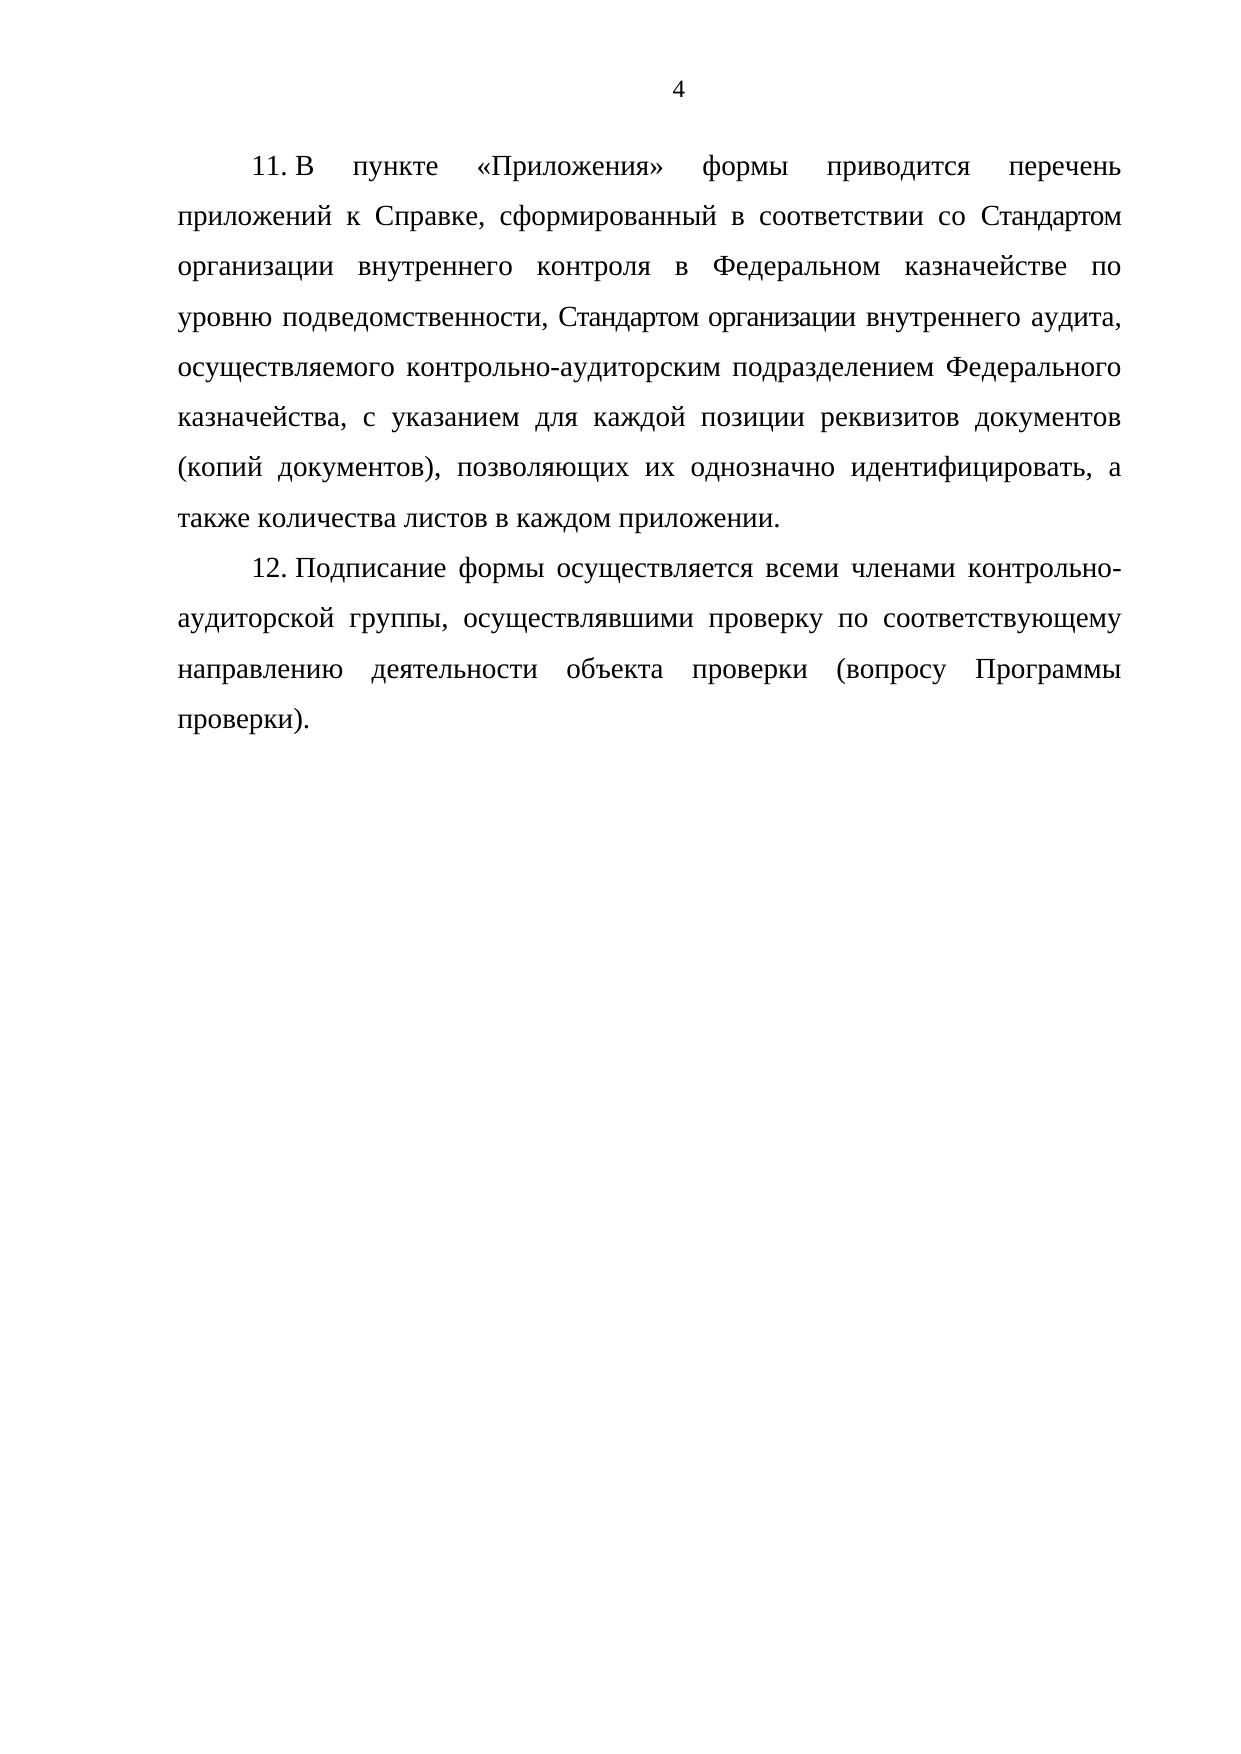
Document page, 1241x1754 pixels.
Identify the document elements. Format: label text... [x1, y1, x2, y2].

text 12. Подписание формы осуществляется всеми членами контрольно-аудиторской группы, осуществлявшими проверку по соответствующему направлению деятельности объекта проверки (вопросу Программы проверки). [177, 550, 1122, 735]
text 11. В пункте «Приложения» формы приводится перечень приложений к Справке, сформированный в соответствии со Стандартом организации внутреннего контроля в Федеральном казначействе по уровню подведомственности, Стандартом организации внутреннего аудита, осуществляемого контрольно-аудиторским подразделением Федерального казначейства, с указанием для каждой позиции реквизитов документов (копий документов), позволяющих их однозначно идентифицировать, а также количества листов в каждом приложении. [177, 148, 1122, 533]
